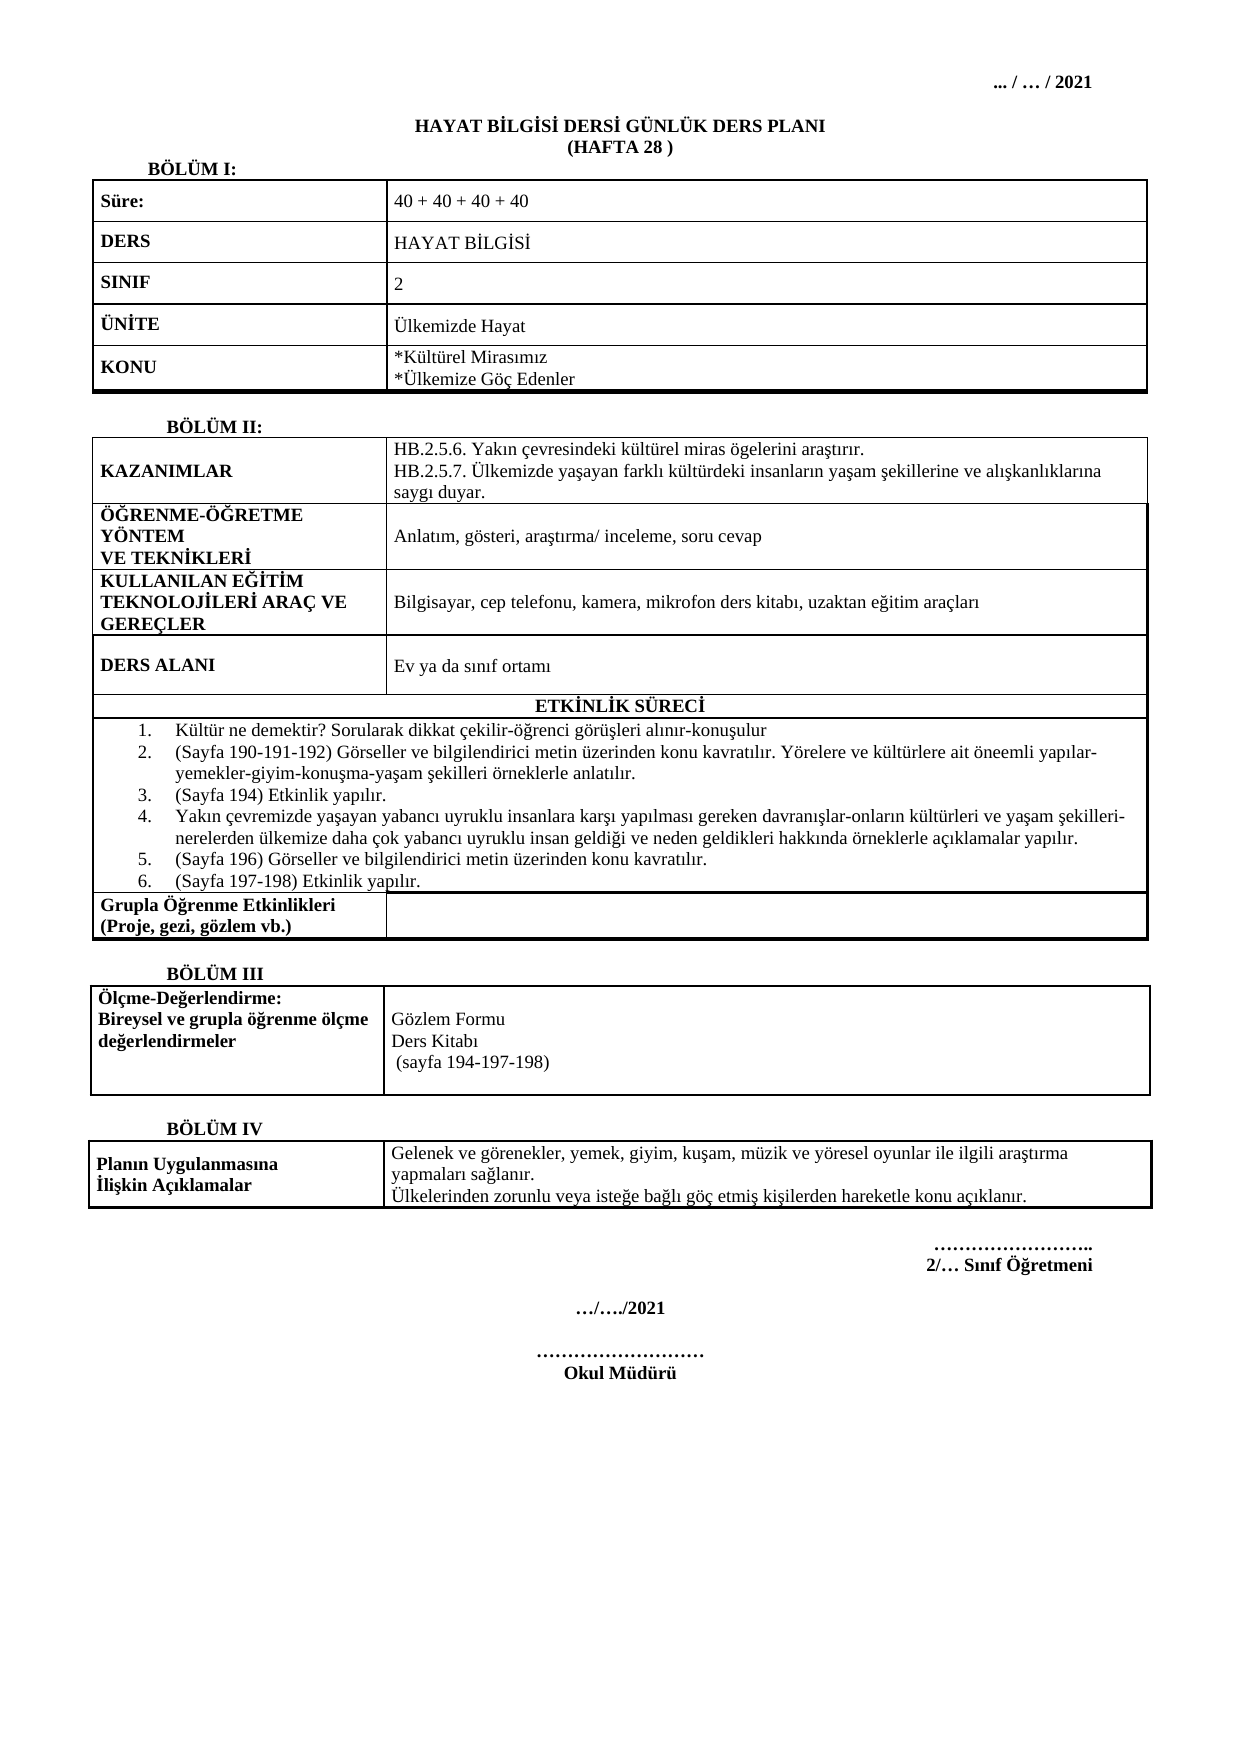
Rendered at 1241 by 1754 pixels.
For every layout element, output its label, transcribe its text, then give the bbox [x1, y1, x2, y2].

table_cell KULLANILAN EĞİTİM TEKNOLOJİLERİ ARAÇ VE GEREÇLER [93, 570, 386, 634]
table_cell ÜNİTE [94, 305, 386, 344]
table_header HB.2.5.6. Yakın çevresindeki kültürel miras ögelerini araştırır. HB.2.5.7. Ülkemizde yaşayan farklı kültürdeki insanların yaşam şekillerine ve alışkanlıklarına saygı duyar. [387, 438, 1147, 503]
table_header Süre: [94, 181, 386, 221]
text BÖLÜM II: [148, 416, 1092, 437]
table_header KAZANIMLAR [93, 438, 386, 503]
subtitle BÖLÜM III [148, 963, 1092, 984]
text HAYAT BİLGİSİ DERSİ GÜNLÜK DERS PLANI [148, 114, 1092, 136]
table_cell ÖĞRENME-ÖĞRETME YÖNTEM VE TEKNİKLERİ [93, 504, 386, 568]
table_cell Grupla Öğrenme Etkinlikleri (Proje, gezi, gözlem vb.) [94, 893, 386, 937]
table_cell HAYAT BİLGİSİ [388, 222, 1146, 262]
table_header Ölçme-Değerlendirme: Bireysel ve grupla öğrenme ölçme değerlendirmeler [92, 987, 383, 1094]
text Okul Müdürü [148, 1362, 1092, 1383]
table_cell *Kültürel Mirasımız *Ülkemize Göç Edenler [388, 346, 1146, 389]
text ……………………… [148, 1340, 1092, 1362]
text …………………….. [148, 1232, 1092, 1254]
table_cell Bilgisayar, cep telefonu, kamera, mikrofon ders kitabı, uzaktan eğitim araçları [387, 570, 1146, 634]
table_header Planın Uygulanmasına İlişkin Açıklamalar [90, 1142, 383, 1206]
subtitle BÖLÜM IV [148, 1118, 1092, 1139]
text ... / … / 2021 [148, 71, 1092, 93]
table_header Gelenek ve görenekler, yemek, giyim, kuşam, müzik ve yöresel oyunlar ile ilgili araştırma yapmaları sağlanır. Ülkelerinden zorunlu veya isteğe bağlı göç etmiş kişilerden hareketle konu açıklanır. [385, 1142, 1150, 1206]
table_cell DERS ALANI [94, 636, 386, 694]
table_cell Kültür ne demektir? Sorularak dikkat çekilir-öğrenci görüşleri alınır-konuşulur (Sayfa 190-191-192) Görseller ve bilgilendirici metin üzerinden konu kavratılır. Yörelere ve kültürlere ait öneemli yapılar-yemekler-giyim-konuşma-yaşam şekilleri örneklerle anlatılır. (Sayfa 194) Etkinlik yapılır. Yakın çevremizde yaşayan yabancı uyruklu insanlara karşı yapılması gereken davranışlar-onların kültürleri ve yaşam şekilleri-nerelerden ülkemize daha çok yabancı uyruklu insan geldiği ve neden geldikleri hakkında örneklerle açıklamalar yapılır. (Sayfa 196) Görseller ve bilgilendirici metin üzerinden konu kavratılır. (Sayfa 197-198) Etkinlik yapılır. [94, 719, 1146, 891]
table_cell Ev ya da sınıf ortamı [387, 636, 1146, 694]
table_cell ETKİNLİK SÜRECİ [94, 695, 1146, 717]
text 2/… Sınıf Öğretmeni [148, 1254, 1092, 1276]
table_cell SINIF [94, 263, 386, 303]
table_cell [387, 894, 1146, 937]
text (HAFTA 28 ) [148, 136, 1092, 158]
table_header Gözlem Formu Ders Kitabı (sayfa 194-197-198) [385, 987, 1149, 1094]
table_cell 2 [388, 263, 1146, 303]
table_header 40 + 40 + 40 + 40 [388, 181, 1146, 221]
text …/…./2021 [148, 1297, 1092, 1319]
table_cell Ülkemizde Hayat [388, 305, 1146, 344]
table_cell KONU [94, 346, 386, 389]
table_cell DERS [94, 222, 386, 262]
text BÖLÜM I: [148, 158, 1092, 179]
table_cell Anlatım, gösteri, araştırma/ inceleme, soru cevap [387, 504, 1146, 568]
